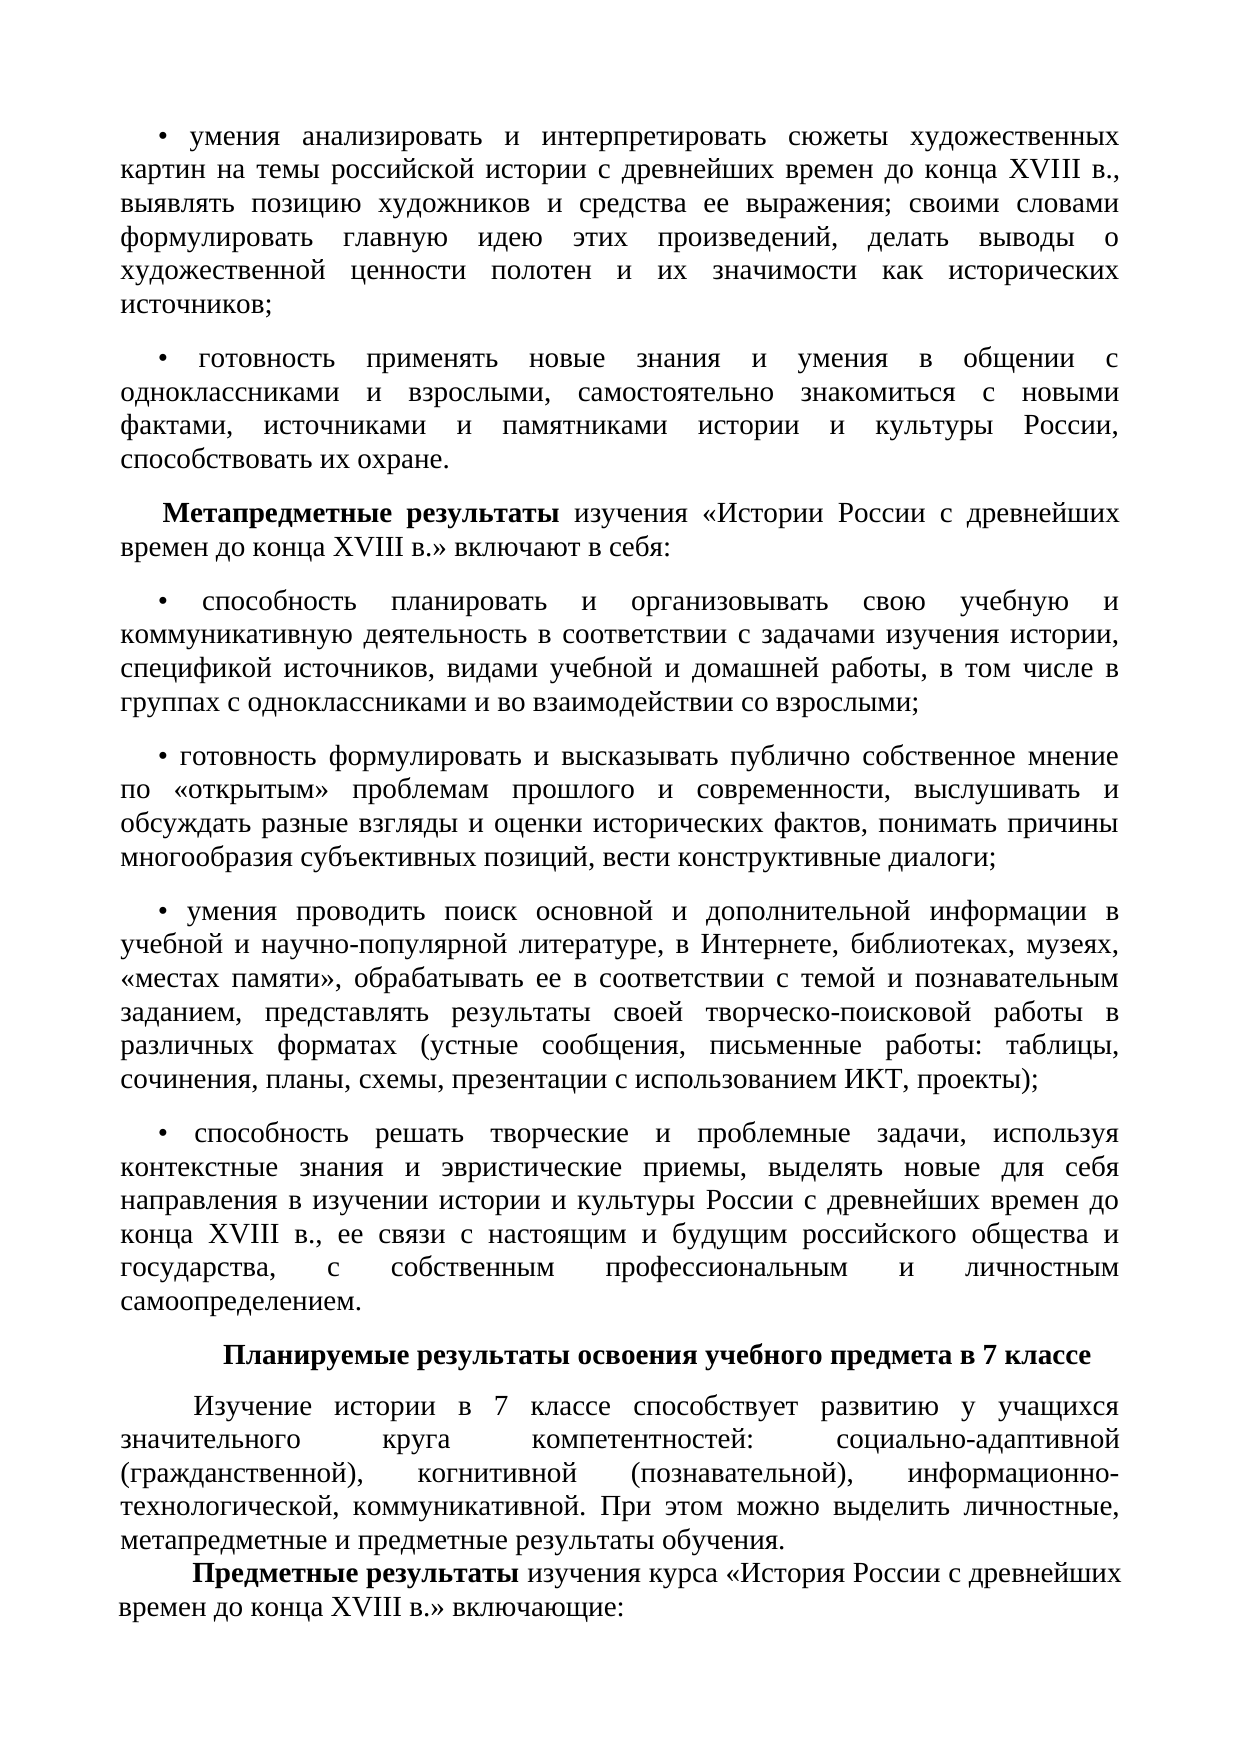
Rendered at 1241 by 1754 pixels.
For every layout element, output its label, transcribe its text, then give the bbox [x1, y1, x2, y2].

text • способность планировать и организовывать свою учебную и коммуникативную деятельность в соответствии с задачами изучения истории, спецификой источников, видами учебной и домашней работы, в том числе в группах с одноклассниками и во взаимодействии со взрослыми; [120, 583, 1120, 717]
text Планируемые результаты освоения учебного предмета в 7 классе [118, 1337, 1122, 1371]
text • умения анализировать и интерпретировать сюжеты художественных картин на темы российской истории с древнейших времен до конца XVIII в., выявлять позицию художников и средства ее выражения; своими словами формулировать главную идею этих произведений, делать выводы о художественной ценности полотен и их значимости как исторических источников; [120, 118, 1120, 319]
text Предметные результаты изучения курса «История России с древнейших времен до конца XVIII в.» включающие: [118, 1555, 1122, 1622]
text • способность решать творческие и проблемные задачи, используя контекстные знания и эвристические приемы, выделять новые для себя направления в изучении истории и культуры России с древнейших времен до конца XVIII в., ее связи с настоящим и будущим российского общества и государства, с собственным профессиональным и личностным самоопределением. [120, 1115, 1120, 1316]
text • умения проводить поиск основной и дополнительной информации в учебной и научно-популярной литературе, в Интернете, библиотеках, музеях, «местах памяти», обрабатывать ее в соответствии с темой и познавательным заданием, представлять результаты своей творческо-поисковой работы в различных форматах (устные сообщения, письменные работы: таблицы, сочинения, планы, схемы, презентации с использованием ИКТ, проекты); [120, 893, 1120, 1094]
text Метапредметные результаты изучения «Истории России с древнейших времен до конца XVIII в.» включают в себя: [120, 495, 1120, 562]
text • готовность применять новые знания и умения в общении с одноклассниками и взрослыми, самостоятельно знакомиться с новыми фактами, источниками и памятниками истории и культуры России, способствовать их охране. [120, 340, 1120, 474]
text Изучение истории в 7 классе способствует развитию у учащихся значительного круга компетентностей: социально-адаптивной (гражданственной), когнитивной (познавательной), информационно-технологической, коммуникативной. При этом можно выделить личностные, метапредметные и предметные результаты обучения. [120, 1388, 1120, 1555]
text • готовность формулировать и высказывать публично собственное мнение по «открытым» проблемам прошлого и современности, выслушивать и обсуждать разные взгляды и оценки исторических фактов, понимать причины многообразия субъективных позиций, вести конструктивные диалоги; [120, 738, 1120, 872]
